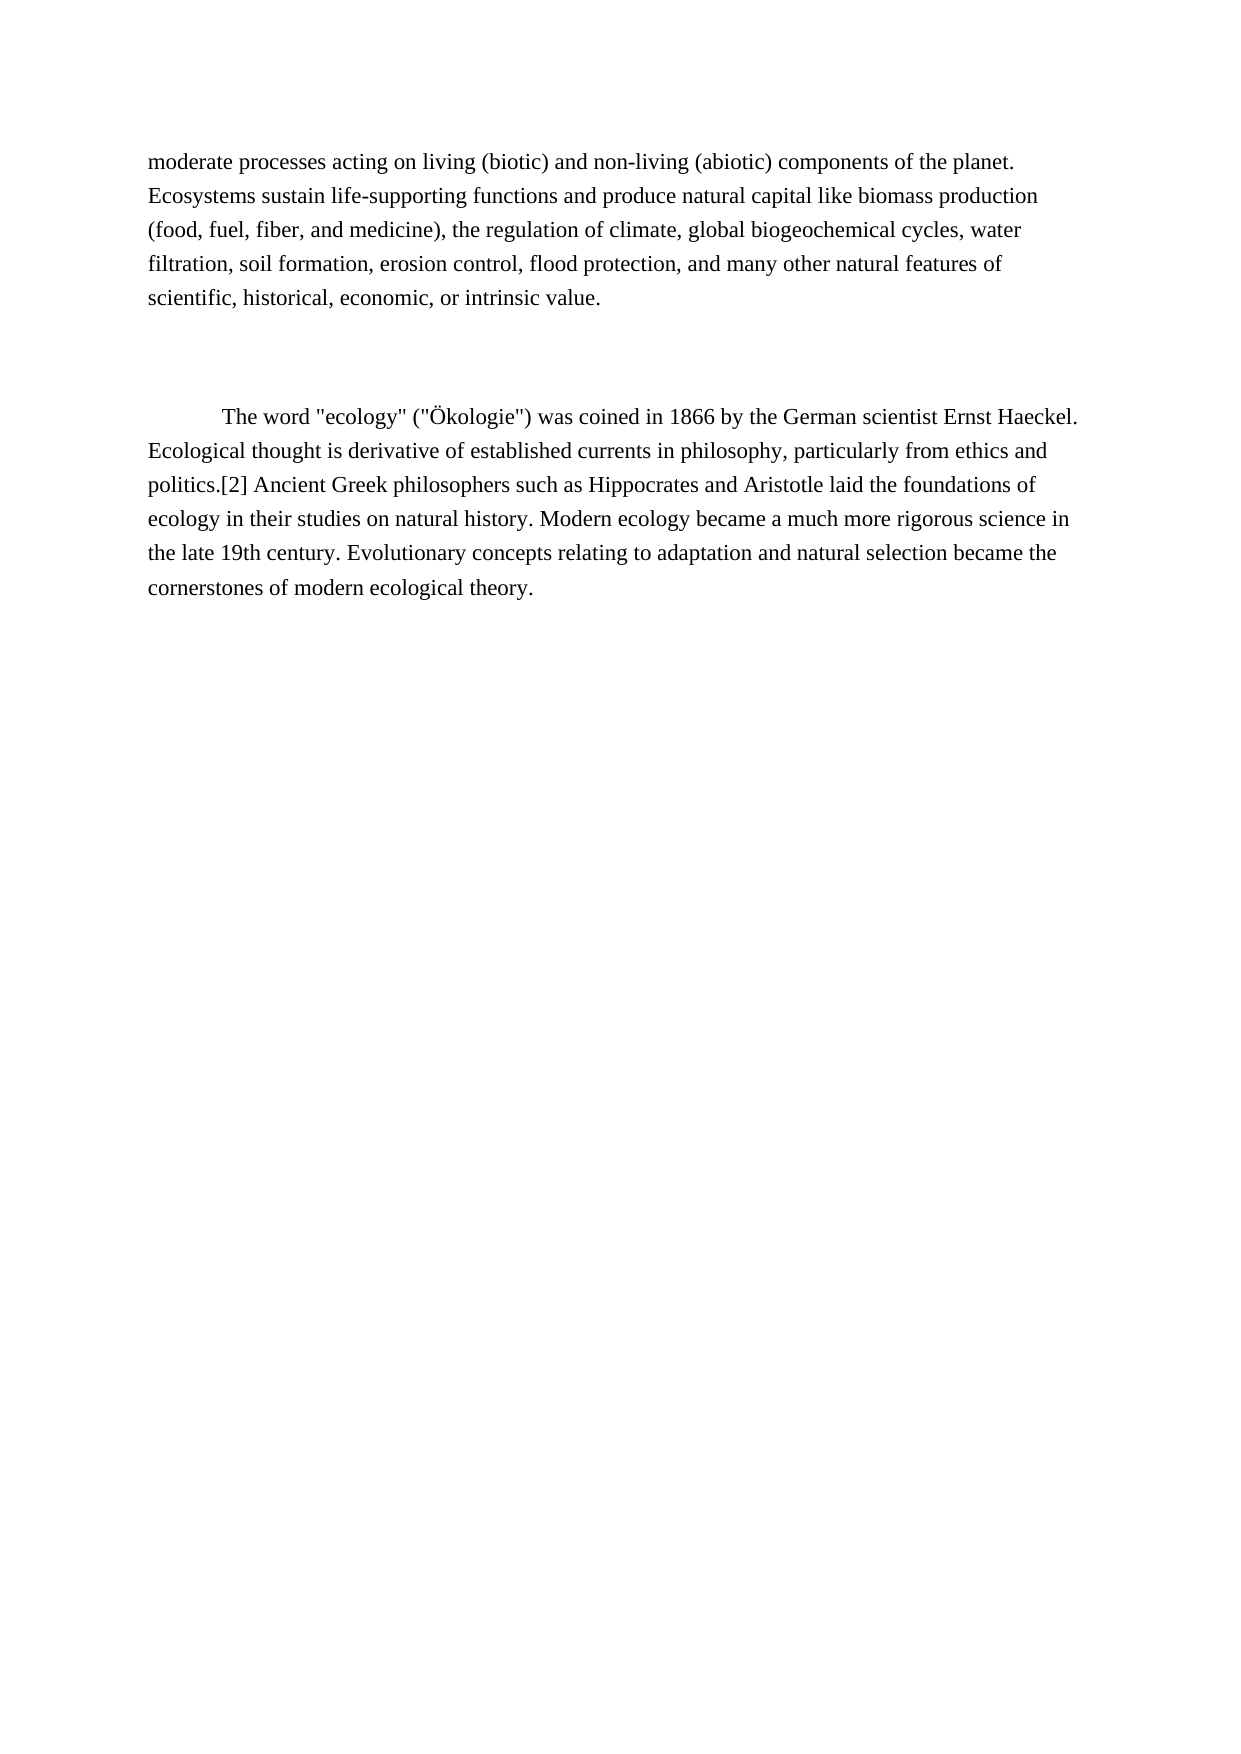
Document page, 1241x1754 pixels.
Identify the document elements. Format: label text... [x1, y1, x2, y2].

text The word "ecology" ("Ökologie") was coined in 1866 by the German scientist Ernst Haeckel. Ecological thought is derivative of established currents in philosophy, particularly from ethics and politics.[2] Ancient Greek philosophers such as Hippocrates and Aristotle laid the foundations of ecology in their studies on natural history. Modern ecology became a much more rigorous science in the late 19th century. Evolutionary concepts relating to adaptation and natural selection became the cornerstones of modern ecological theory. [148, 403, 1092, 600]
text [148, 148, 1092, 311]
